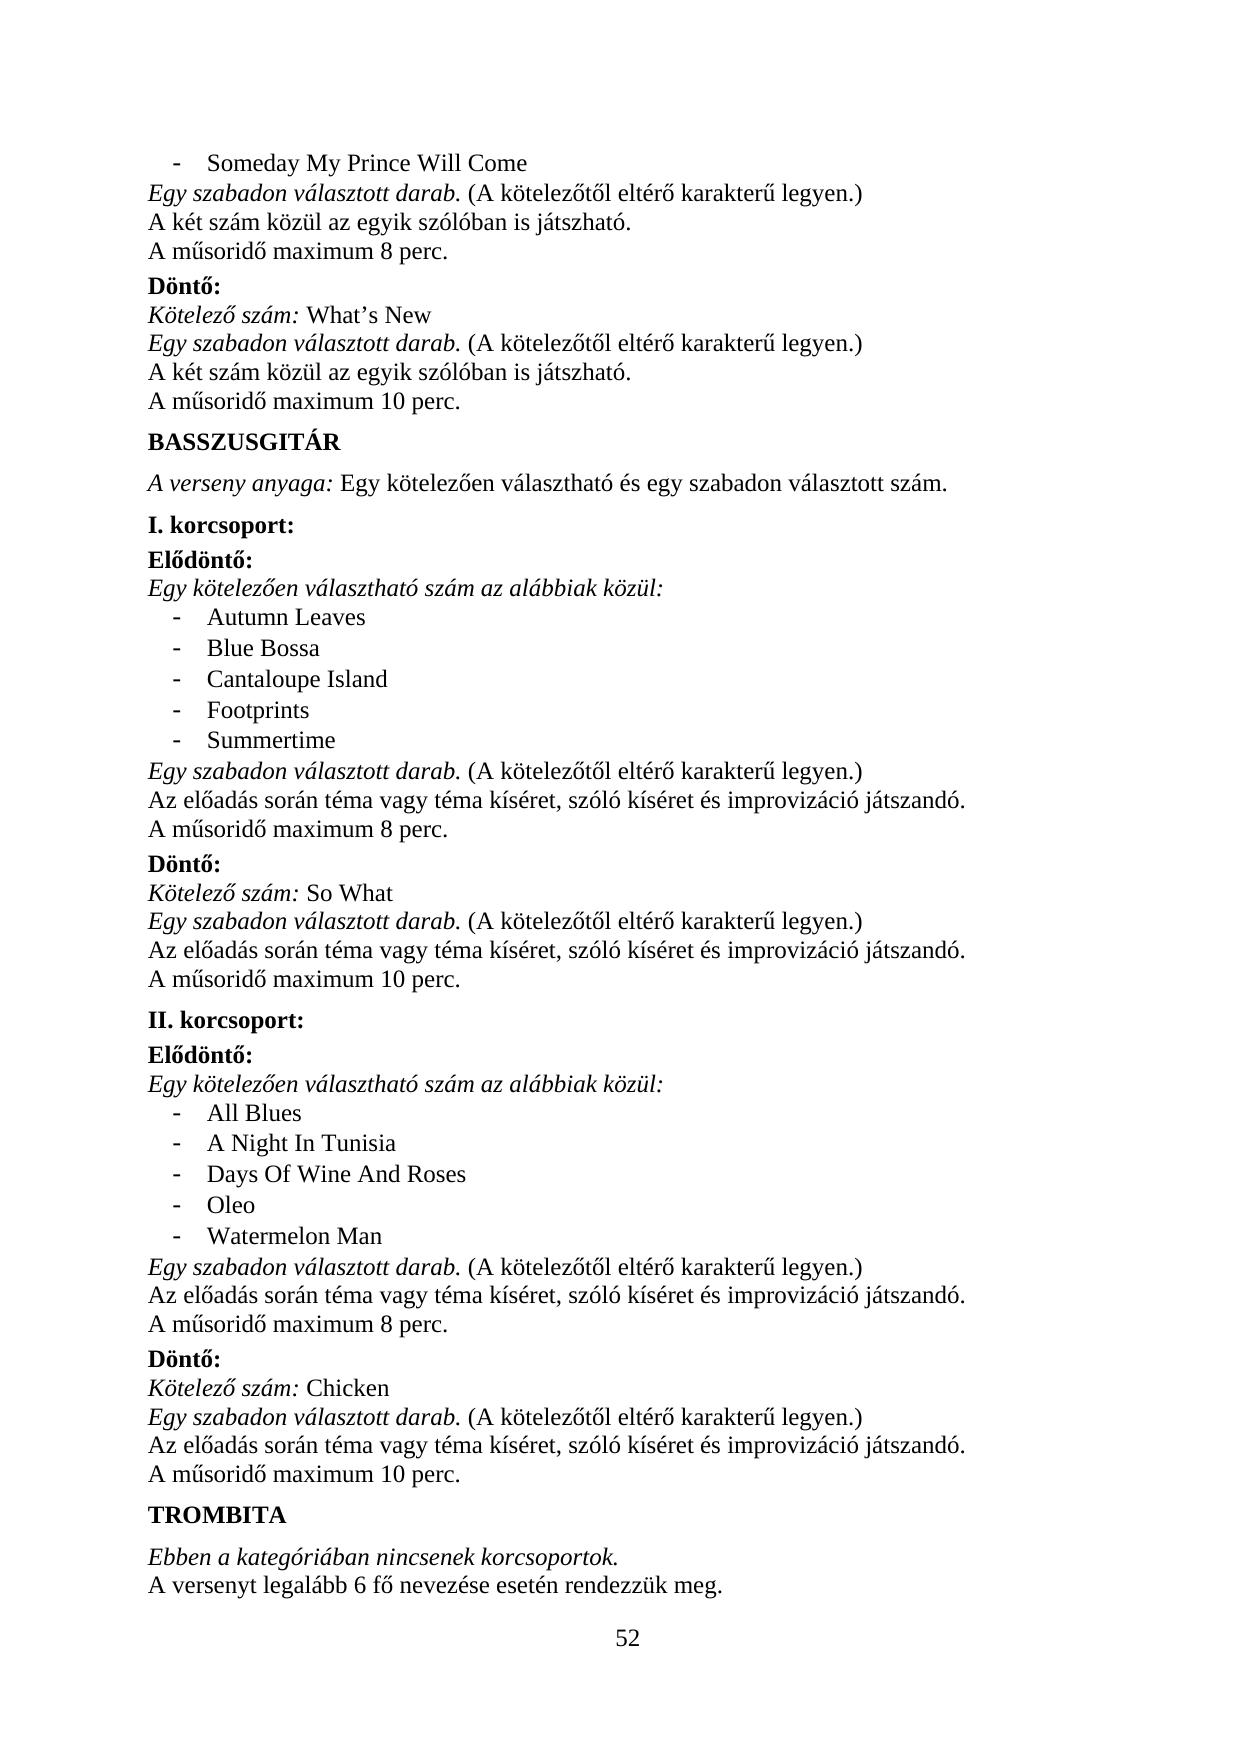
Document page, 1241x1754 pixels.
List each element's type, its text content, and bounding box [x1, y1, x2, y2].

text Kötelező szám: So What [148, 878, 1107, 906]
list Oleo [169, 1190, 1107, 1221]
list Cantaloupe Island [169, 664, 1107, 695]
text Elődöntő: [148, 545, 1107, 573]
list Blue Bossa [169, 633, 1107, 664]
text A két szám közül az egyik szólóban is játszható. [148, 207, 1107, 236]
text A műsoridő maximum 10 perc. [148, 1459, 1107, 1488]
list Autumn Leaves [169, 602, 1107, 633]
text Egy szabadon választott darab. (A kötelezőtől eltérő karakterű legyen.) [148, 1402, 1107, 1431]
text I. korcsoport: [148, 510, 1107, 538]
text A verseny anyaga: Egy kötelezően választható és egy szabadon választott szám. [148, 468, 1107, 497]
text A műsoridő maximum 10 perc. [148, 386, 1107, 415]
text Egy szabadon választott darab. (A kötelezőtől eltérő karakterű legyen.) [148, 178, 1107, 207]
text A műsoridő maximum 8 perc. [148, 814, 1107, 843]
text Kötelező szám: Chicken [148, 1373, 1107, 1402]
list Days Of Wine And Roses [169, 1159, 1107, 1190]
list Summertime [169, 726, 1107, 756]
text Egy kötelezően választható szám az alábbiak közül: [148, 573, 1107, 602]
text Az előadás során téma vagy téma kíséret, szóló kíséret és improvizáció játszandó. [148, 1281, 1107, 1309]
text Az előadás során téma vagy téma kíséret, szóló kíséret és improvizáció játszandó. [148, 935, 1107, 964]
text BASSZUSGITÁR [148, 427, 1107, 456]
text Elődöntő: [148, 1040, 1107, 1069]
text TROMBITA [148, 1501, 1107, 1529]
list All Blues [169, 1098, 1107, 1128]
text A műsoridő maximum 8 perc. [148, 1309, 1107, 1338]
text Egy szabadon választott darab. (A kötelezőtől eltérő karakterű legyen.) [148, 1252, 1107, 1281]
text Egy kötelezően választható szám az alábbiak közül: [148, 1069, 1107, 1098]
text A műsoridő maximum 10 perc. [148, 964, 1107, 993]
text A két szám közül az egyik szólóban is játszható. [148, 357, 1107, 386]
text Az előadás során téma vagy téma kíséret, szóló kíséret és improvizáció játszandó. [148, 785, 1107, 814]
list A Night In Tunisia [169, 1128, 1107, 1159]
text Egy szabadon választott darab. (A kötelezőtől eltérő karakterű legyen.) [148, 328, 1107, 357]
text Döntő: [148, 1344, 1107, 1373]
text A műsoridő maximum 8 perc. [148, 236, 1107, 265]
text Egy szabadon választott darab. (A kötelezőtől eltérő karakterű legyen.) [148, 906, 1107, 935]
text II. korcsoport: [148, 1005, 1107, 1034]
list Footprints [169, 695, 1107, 726]
text Kötelező szám: What’s New [148, 300, 1107, 328]
list Watermelon Man [169, 1221, 1107, 1252]
text Döntő: [148, 271, 1107, 300]
text Ebben a kategóriában nincsenek korcsoportok. [148, 1542, 1107, 1571]
text A versenyt legalább 6 fő nevezése esetén rendezzük meg. [148, 1571, 1107, 1599]
text Egy szabadon választott darab. (A kötelezőtől eltérő karakterű legyen.) [148, 756, 1107, 785]
text Döntő: [148, 849, 1107, 878]
list Someday My Prince Will Come [169, 148, 1107, 178]
text Az előadás során téma vagy téma kíséret, szóló kíséret és improvizáció játszandó. [148, 1431, 1107, 1459]
